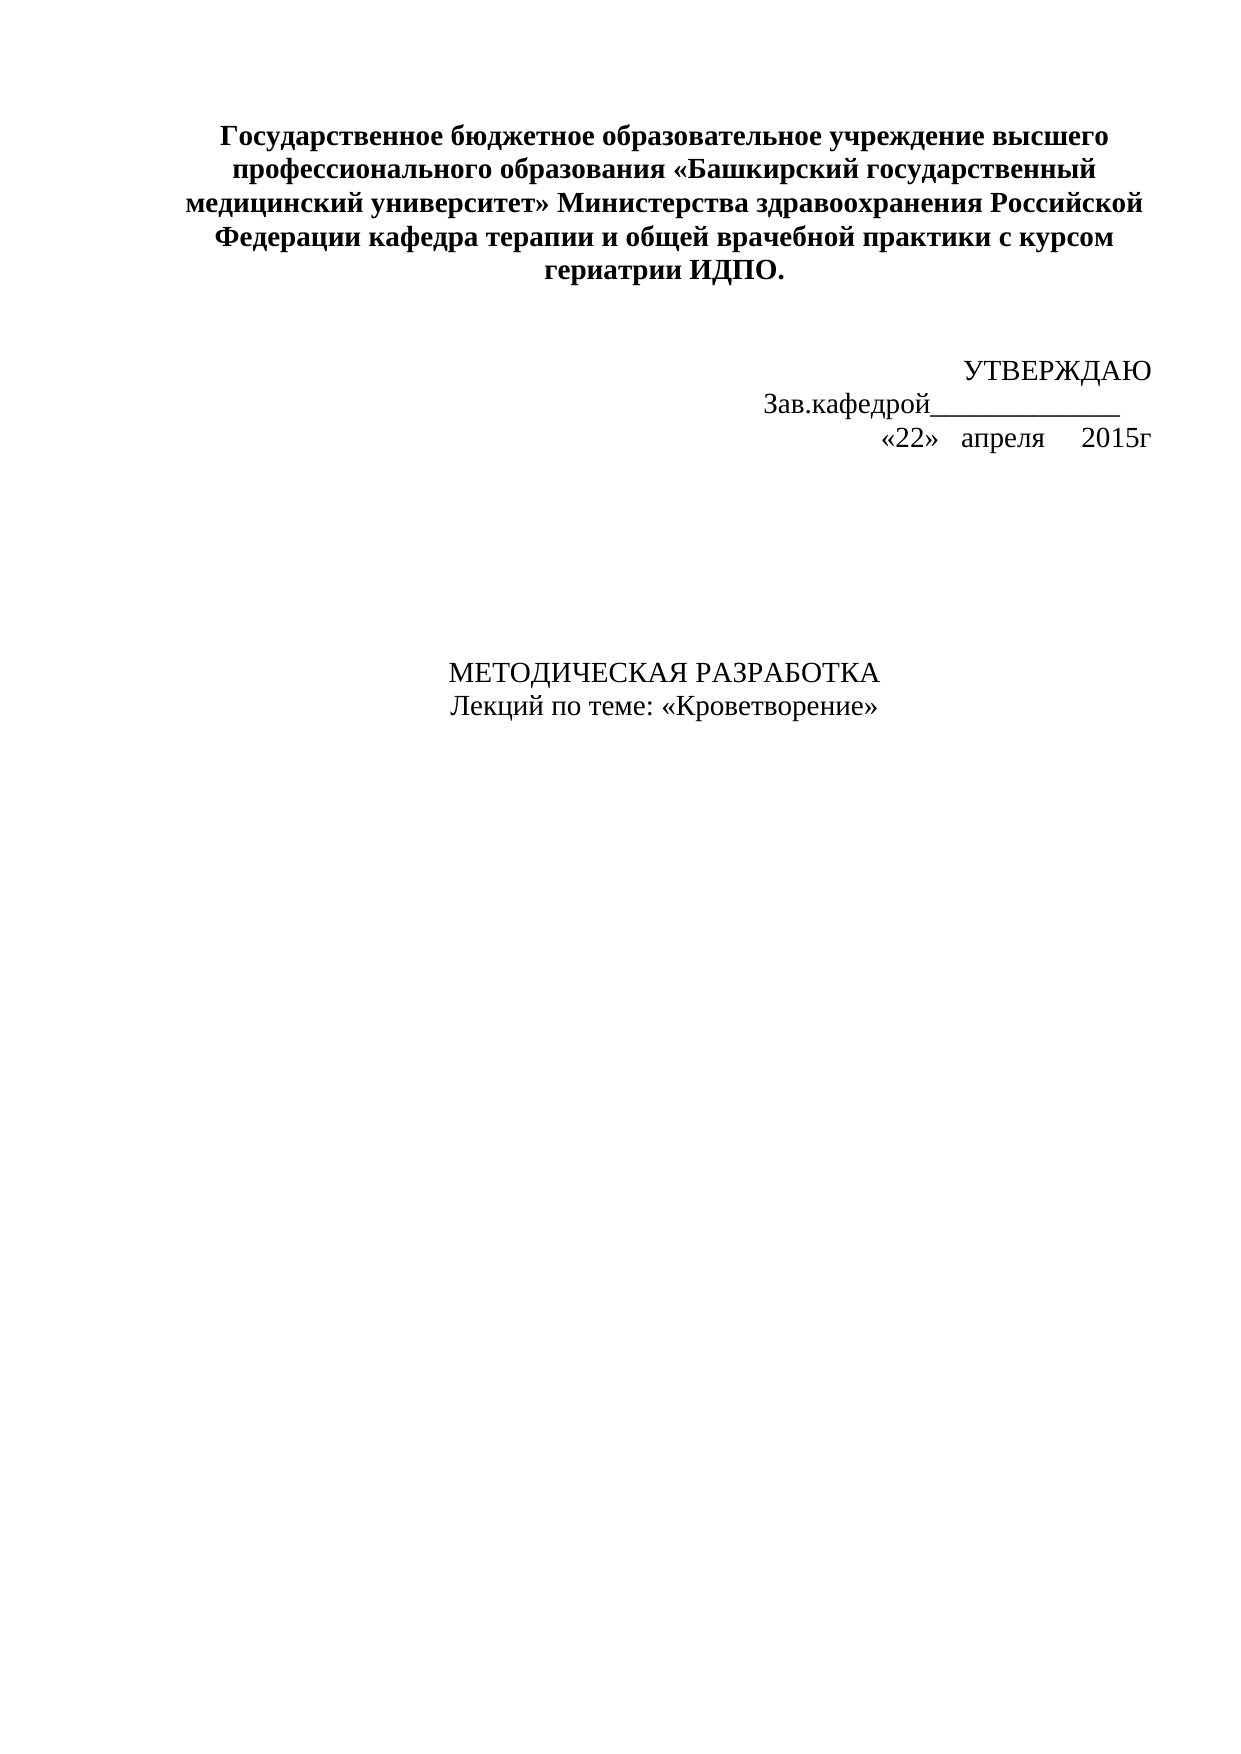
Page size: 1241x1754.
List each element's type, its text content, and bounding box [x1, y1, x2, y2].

text УТВЕРЖДАЮ [177, 353, 1152, 386]
text Лекций по теме: «Кроветворение» [177, 688, 1152, 722]
text «22» апреля 2015г [177, 420, 1152, 453]
text МЕТОДИЧЕСКАЯ РАЗРАБОТКА [177, 655, 1152, 688]
text Зав.кафедрой_____________ [177, 386, 1152, 420]
text Государственное бюджетное образовательное учреждение высшего профессионального образования «Башкирский государственный медицинский университет» Министерства здравоохранения Российской Федерации кафедра терапии и общей врачебной практики с курсом гериатрии ИДПО. [177, 118, 1152, 286]
